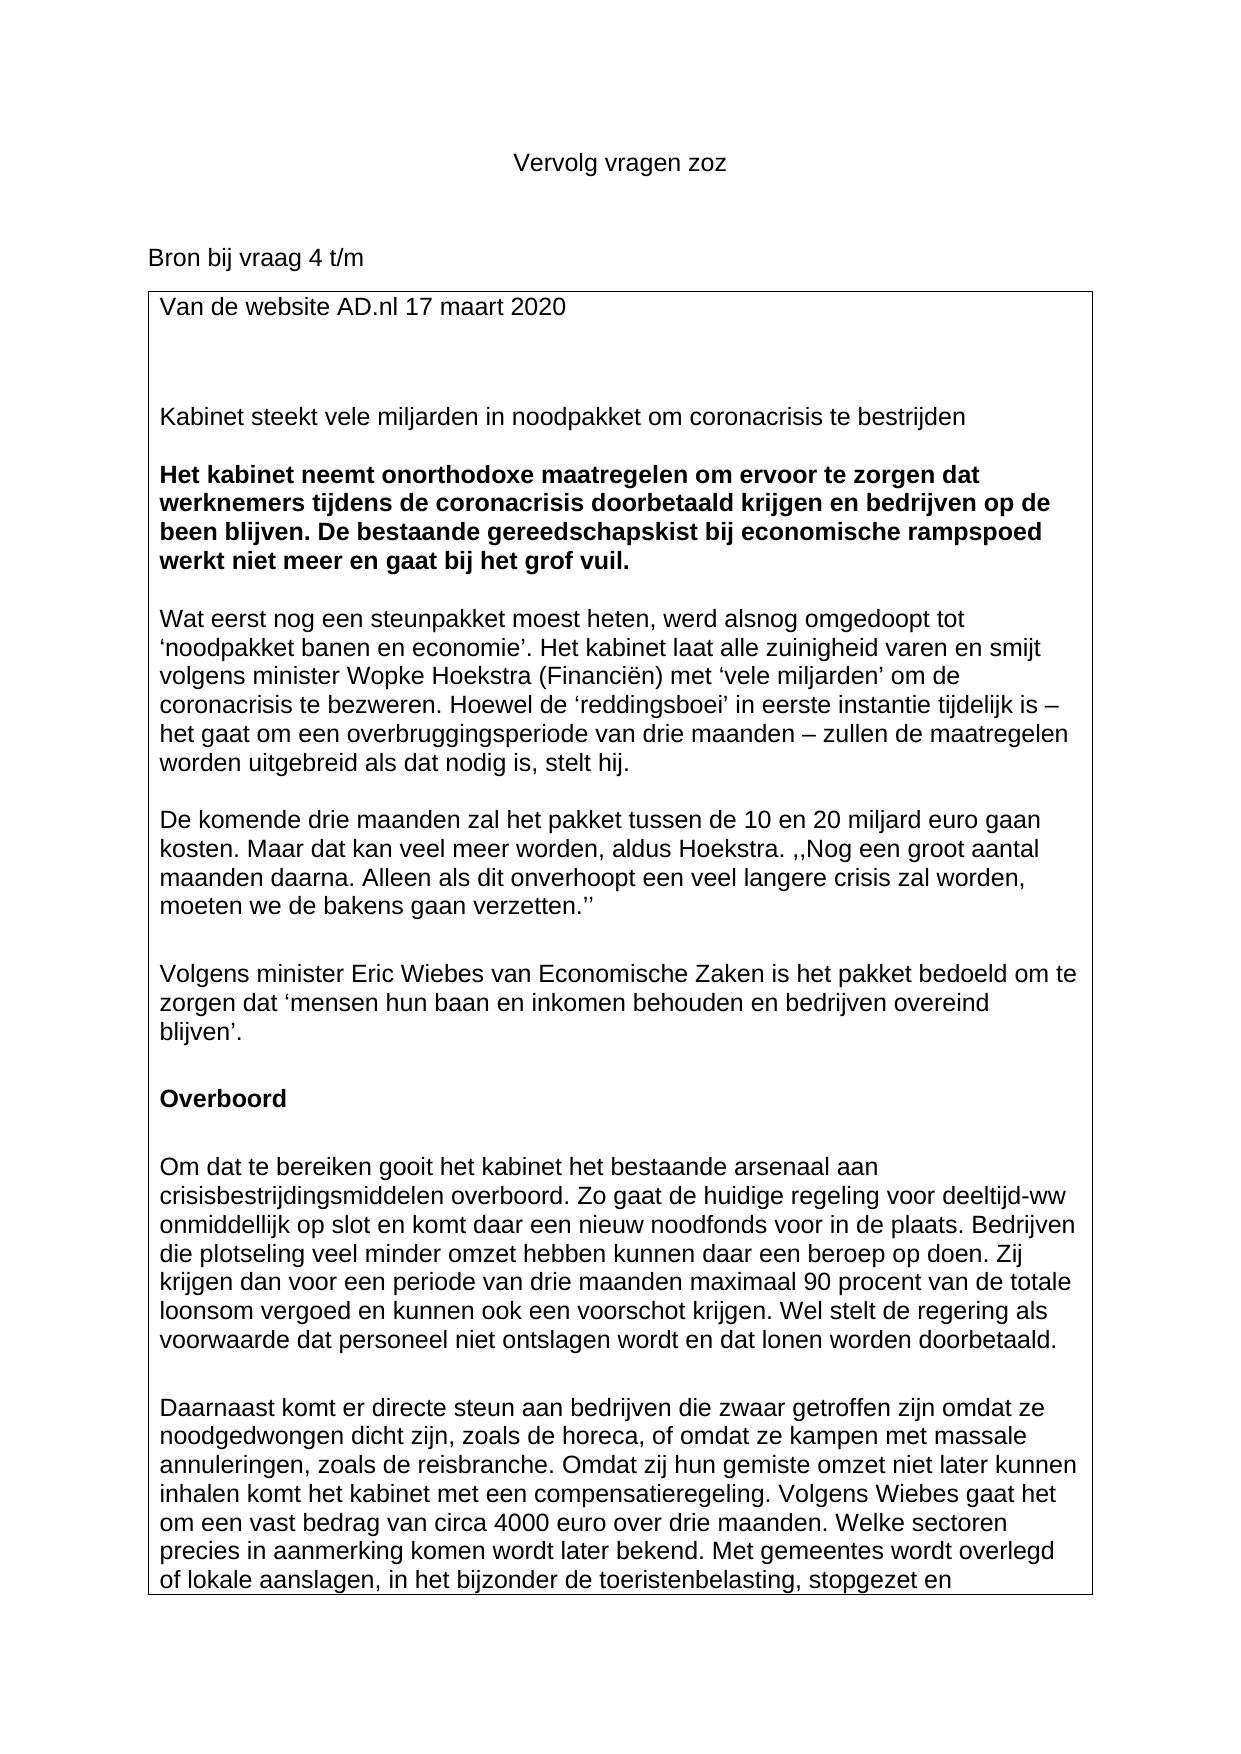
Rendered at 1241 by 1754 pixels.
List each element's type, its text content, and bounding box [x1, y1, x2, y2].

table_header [149, 292, 1092, 1594]
text Bron bij vraag 4 t/m [148, 243, 1093, 272]
text Vervolg vragen zoz [148, 148, 1093, 176]
